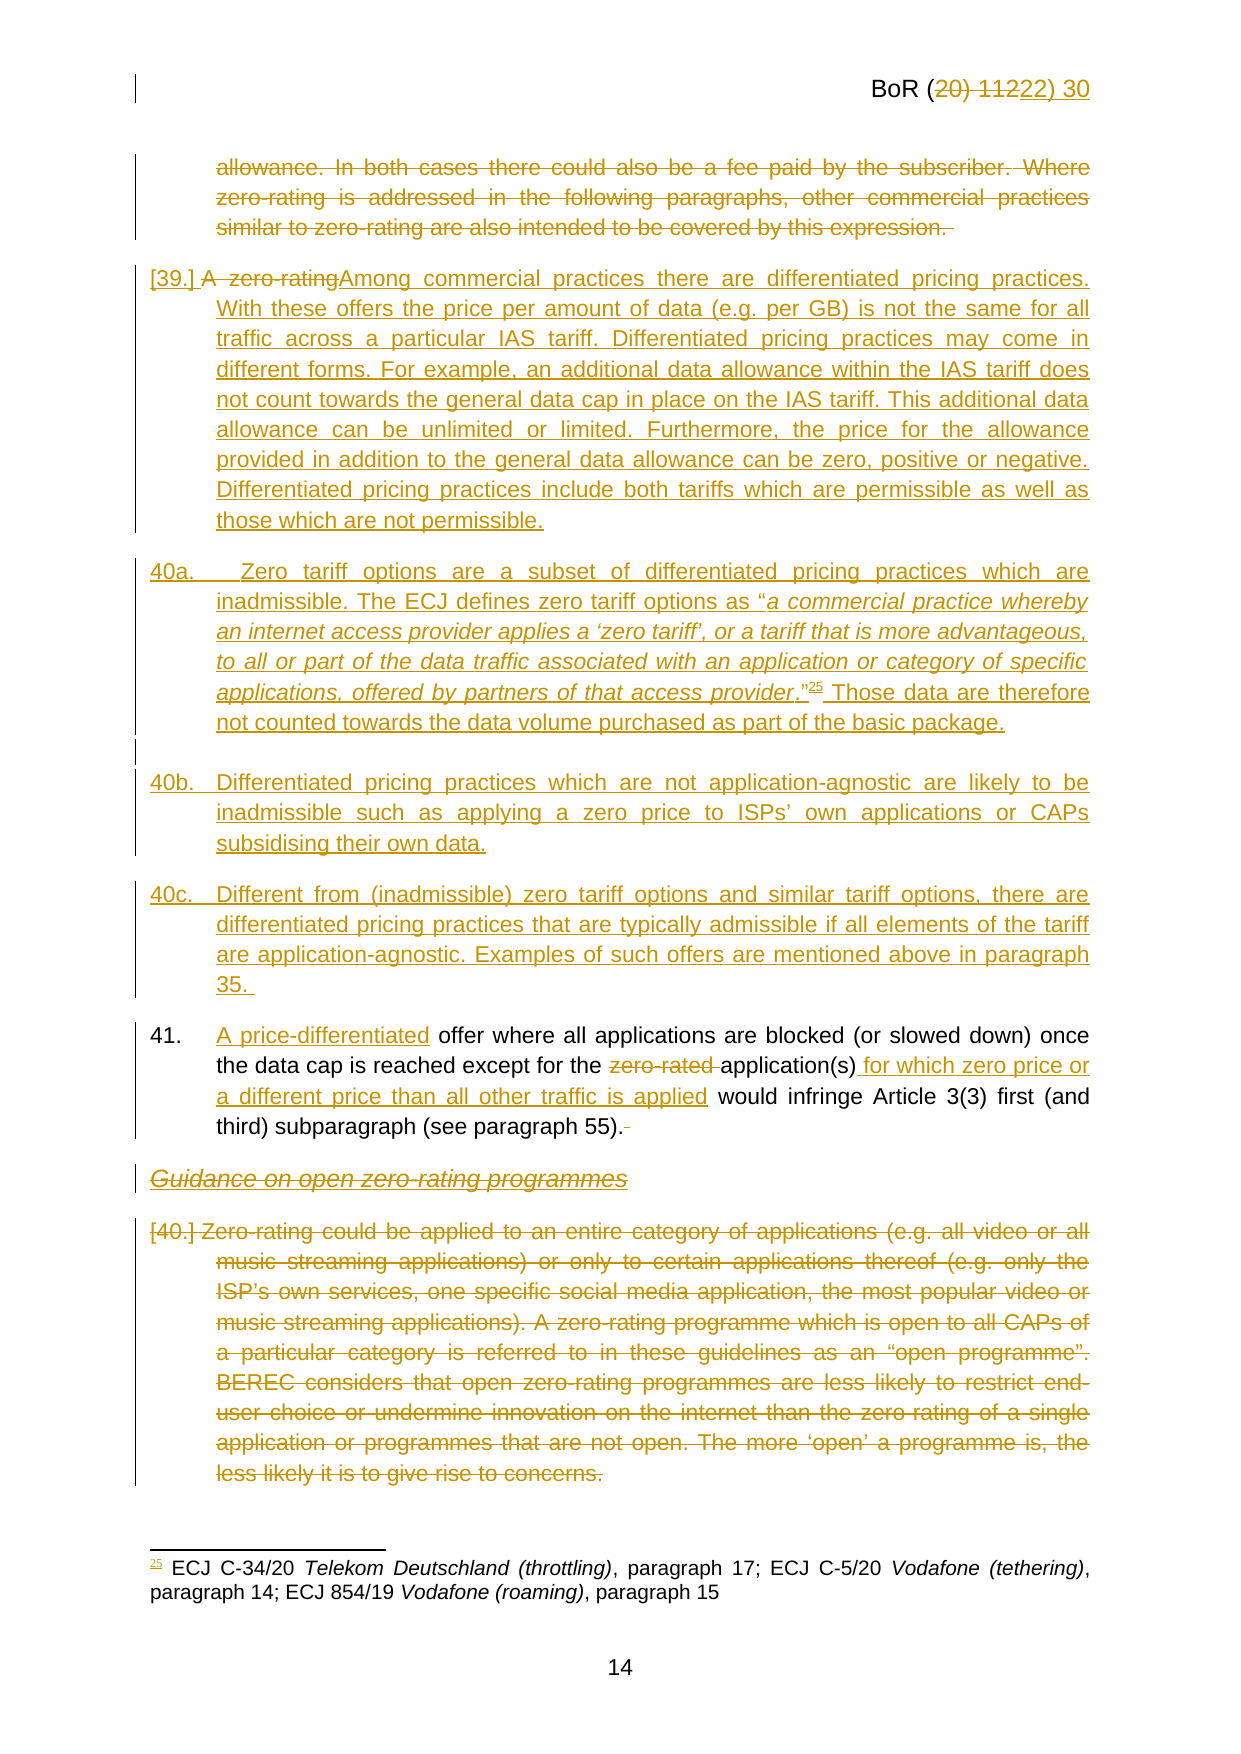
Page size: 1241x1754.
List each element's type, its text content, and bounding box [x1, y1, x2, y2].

list offer where all applications are blocked (or slowed down) once the data cap is reached except for the application(s) would infringe Article 3(3) first (and third) subparagraph (see paragraph 55). [150, 1022, 1090, 1139]
